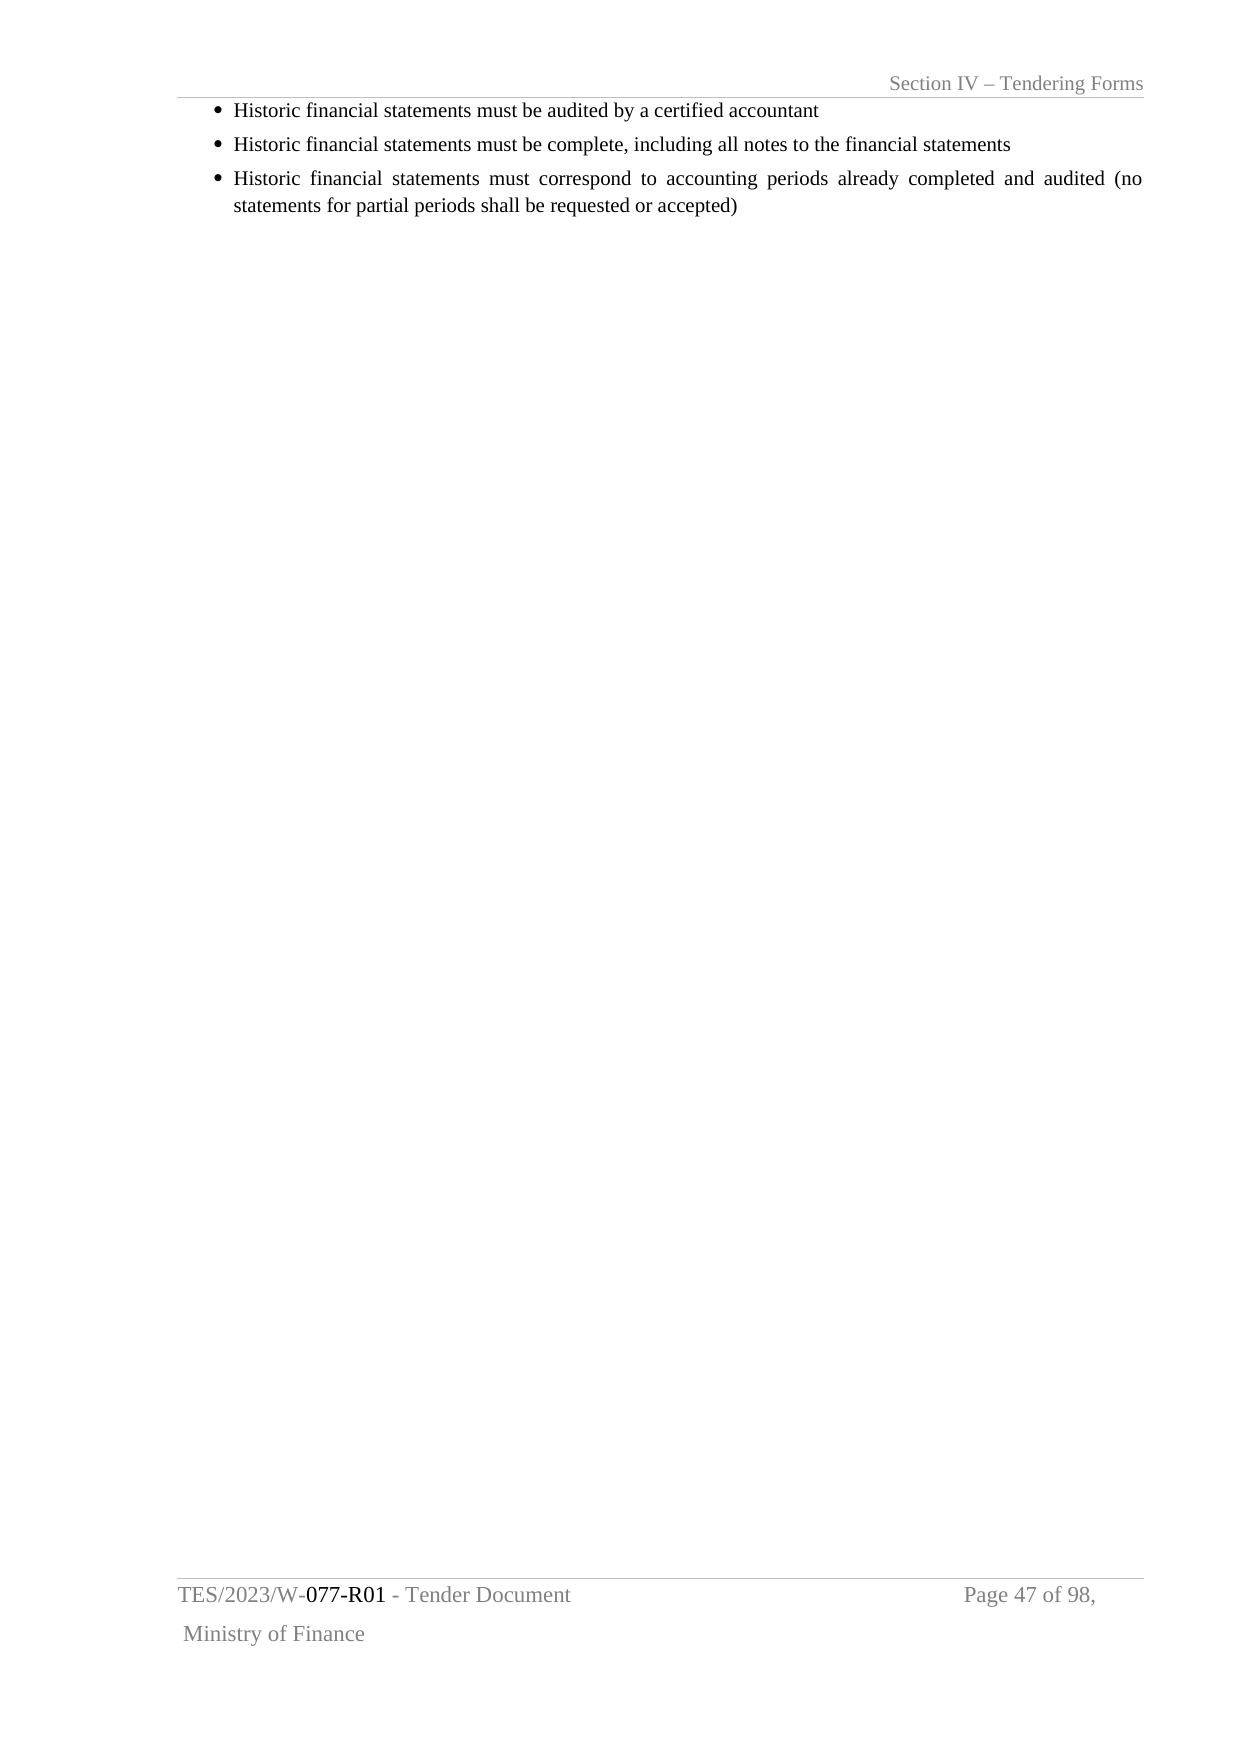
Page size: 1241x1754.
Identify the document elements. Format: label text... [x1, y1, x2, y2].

list Historic financial statements must be audited by a certified accountant [214, 98, 1144, 122]
list Historic financial statements must be complete, including all notes to the financial statements [214, 132, 1144, 156]
list Historic financial statements must correspond to accounting periods already completed and audited (no statements for partial periods shall be requested or accepted) [214, 166, 1144, 217]
